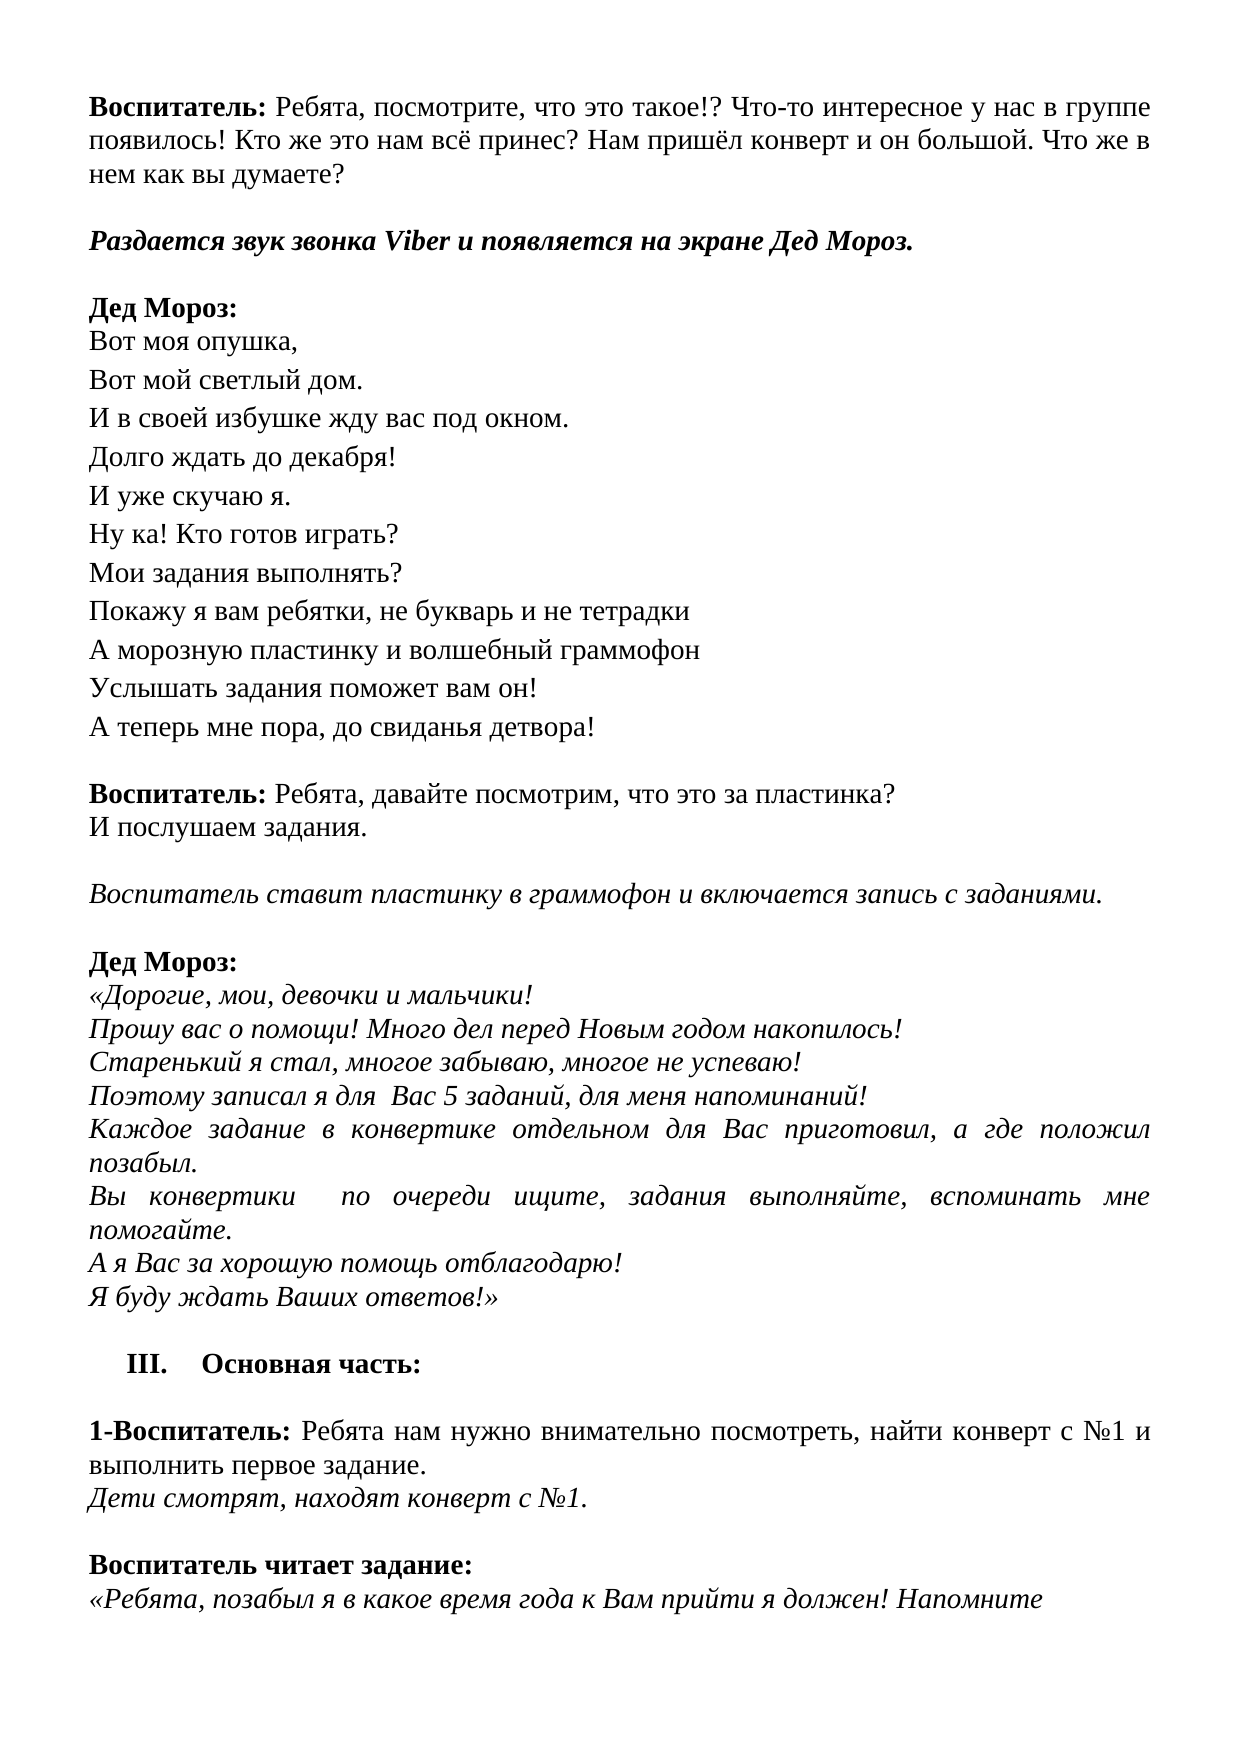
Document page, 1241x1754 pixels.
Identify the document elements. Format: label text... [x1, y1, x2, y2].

text Покажу я вам ребятки, не букварь и не тетрадки [89, 593, 1152, 627]
text Поэтому записал я для Вас 5 заданий, для меня напоминаний! [89, 1078, 1152, 1111]
text А морозную пластинку и волшебный граммофон [89, 632, 1152, 665]
text Дети смотрят, находят конверт с №1. [89, 1480, 1152, 1514]
text Воспитатель: Ребята, давайте посмотрим, что это за пластинка? [89, 776, 1152, 809]
text Я буду ждать Ваших ответов!» [89, 1279, 1152, 1313]
text Воспитатель ставит пластинку в граммофон и включается запись с заданиями. [89, 877, 1152, 910]
text И уже скучаю я. [89, 478, 1152, 511]
text «Дорогие, мои, девочки и мальчики! [89, 977, 1152, 1011]
list Основная часть: [126, 1346, 1152, 1380]
text Дед Мороз: [89, 290, 1152, 323]
text Дед Мороз: [89, 944, 1152, 977]
text И в своей избушке жду вас под окном. [89, 401, 1152, 434]
text Прошу вас о помощи! Много дел перед Новым годом накопилось! [89, 1011, 1152, 1044]
text И послушаем задания. [89, 809, 1152, 843]
text Долго ждать до декабря! [89, 439, 1152, 473]
text 1-Воспитатель: Ребята нам нужно внимательно посмотреть, найти конверт с №1 и выполнить первое задание. [89, 1413, 1152, 1480]
text А я Вас за хорошую помощь отблагодарю! [89, 1246, 1152, 1279]
text Старенький я стал, многое забываю, многое не успеваю! [89, 1044, 1152, 1078]
text Раздается звук звонка Viber и появляется на экране Дед Мороз. [89, 223, 384, 256]
text Вот моя опушка, [89, 323, 1152, 357]
text Воспитатель: Ребята, посмотрите, что это такое!? Что-то интересное у нас в группе появилось! Кто же это нам всё принес? Нам пришёл конверт и он большой. Что же в нем как вы думаете? [89, 89, 1152, 189]
text Раздается звук звонка Viber и появляется на экране Дед Мороз. [450, 223, 1152, 256]
text «Ребята, позабыл я в какое время года к Вам прийти я должен! Напомните [89, 1581, 1152, 1614]
text Каждое задание в конвертике отдельном для Вас приготовил, а где положил позабыл. [89, 1111, 1152, 1178]
text Мои задания выполнять? [89, 555, 1152, 588]
text Услышать задания поможет вам он! [89, 670, 1152, 704]
text А теперь мне пора, до свиданья детвора! [89, 709, 1152, 742]
text Воспитатель читает задание: [89, 1547, 1152, 1581]
text Ну ка! Кто готов играть? [89, 516, 1152, 550]
text Вот мой светлый дом. [89, 362, 1152, 396]
text Вы конвертики по очереди ищите, задания выполняйте, вспоминать мне помогайте. [89, 1178, 1152, 1246]
